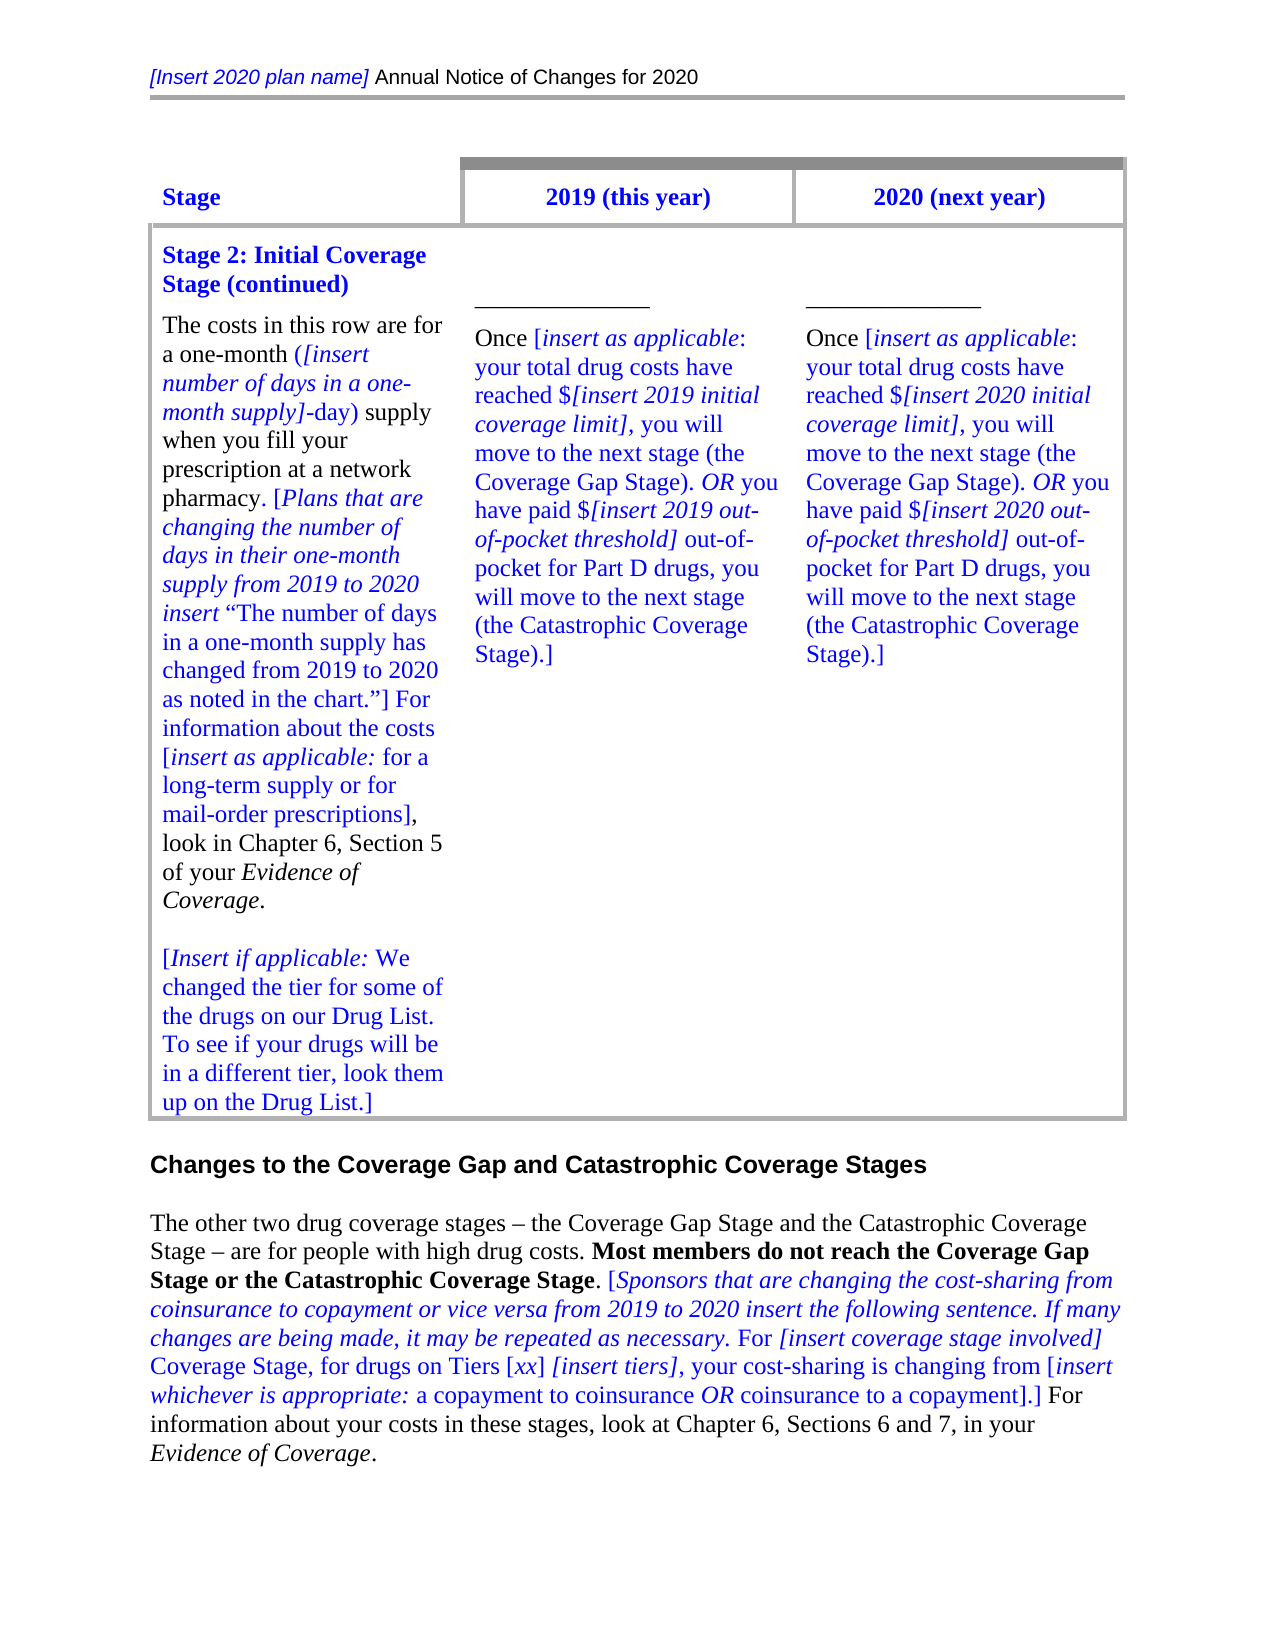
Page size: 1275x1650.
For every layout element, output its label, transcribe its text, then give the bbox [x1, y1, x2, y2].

table_cell ______________ Once [insert as applicable: your total drug costs have reached $[insert 2020 initial coverage limit], you will move to the next stage (the Coverage Gap Stage). OR you have paid $[insert 2020 out-of-pocket threshold] out-of-pocket for Part D drugs, you will move to the next stage (the Catastrophic Coverage Stage).] [794, 228, 1123, 1116]
table_header 2020 (next year) [796, 170, 1123, 223]
table_header Stage [150, 157, 460, 223]
table_header 2019 (this year) [465, 170, 792, 223]
table_cell ______________ Once [insert as applicable: your total drug costs have reached $[insert 2019 initial coverage limit], you will move to the next stage (the Coverage Gap Stage). OR you have paid $[insert 2019 out-of-pocket threshold] out-of-pocket for Part D drugs, you will move to the next stage (the Catastrophic Coverage Stage).] [463, 228, 794, 1116]
table_cell Stage 2: Initial Coverage Stage (continued) The costs in this row are for a one-month ([insert number of days in a one-month supply]-day) supply when you fill your prescription at a network pharmacy. [Plans that are changing the number of days in their one-month supply from 2019 to 2020 insert “The number of days in a one-month supply has changed from 2019 to 2020 as noted in the chart.”] For information about the costs [insert as applicable: for a long-term supply or for mail-order prescriptions], look in Chapter 6, Section 5 of your Evidence of Coverage. [Insert if applicable: We changed the tier for some of the drugs on our Drug List. To see if your drugs will be in a different tier, look them up on the Drug List.] [152, 224, 463, 1116]
subtitle Changes to the Coverage Gap and Catastrophic Coverage Stages [150, 1150, 1125, 1178]
text The other two drug coverage stages – the Coverage Gap Stage and the Catastrophic Coverage Stage – are for people with high drug costs. Most members do not reach the Coverage Gap Stage or the Catastrophic Coverage Stage. [Sponsors that are changing the cost-sharing from coinsurance to copayment or vice versa from 2019 to 2020 insert the following sentence. If many changes are being made, it may be repeated as necessary. For [insert coverage stage involved] Coverage Stage, for drugs on Tiers [xx] [insert tiers], your cost-sharing is changing from [insert whichever is appropriate: a copayment to coinsurance OR coinsurance to a copayment].] For information about your costs in these stages, look at Chapter 6, Sections 6 and 7, in your Evidence of Coverage. [150, 1208, 1125, 1466]
